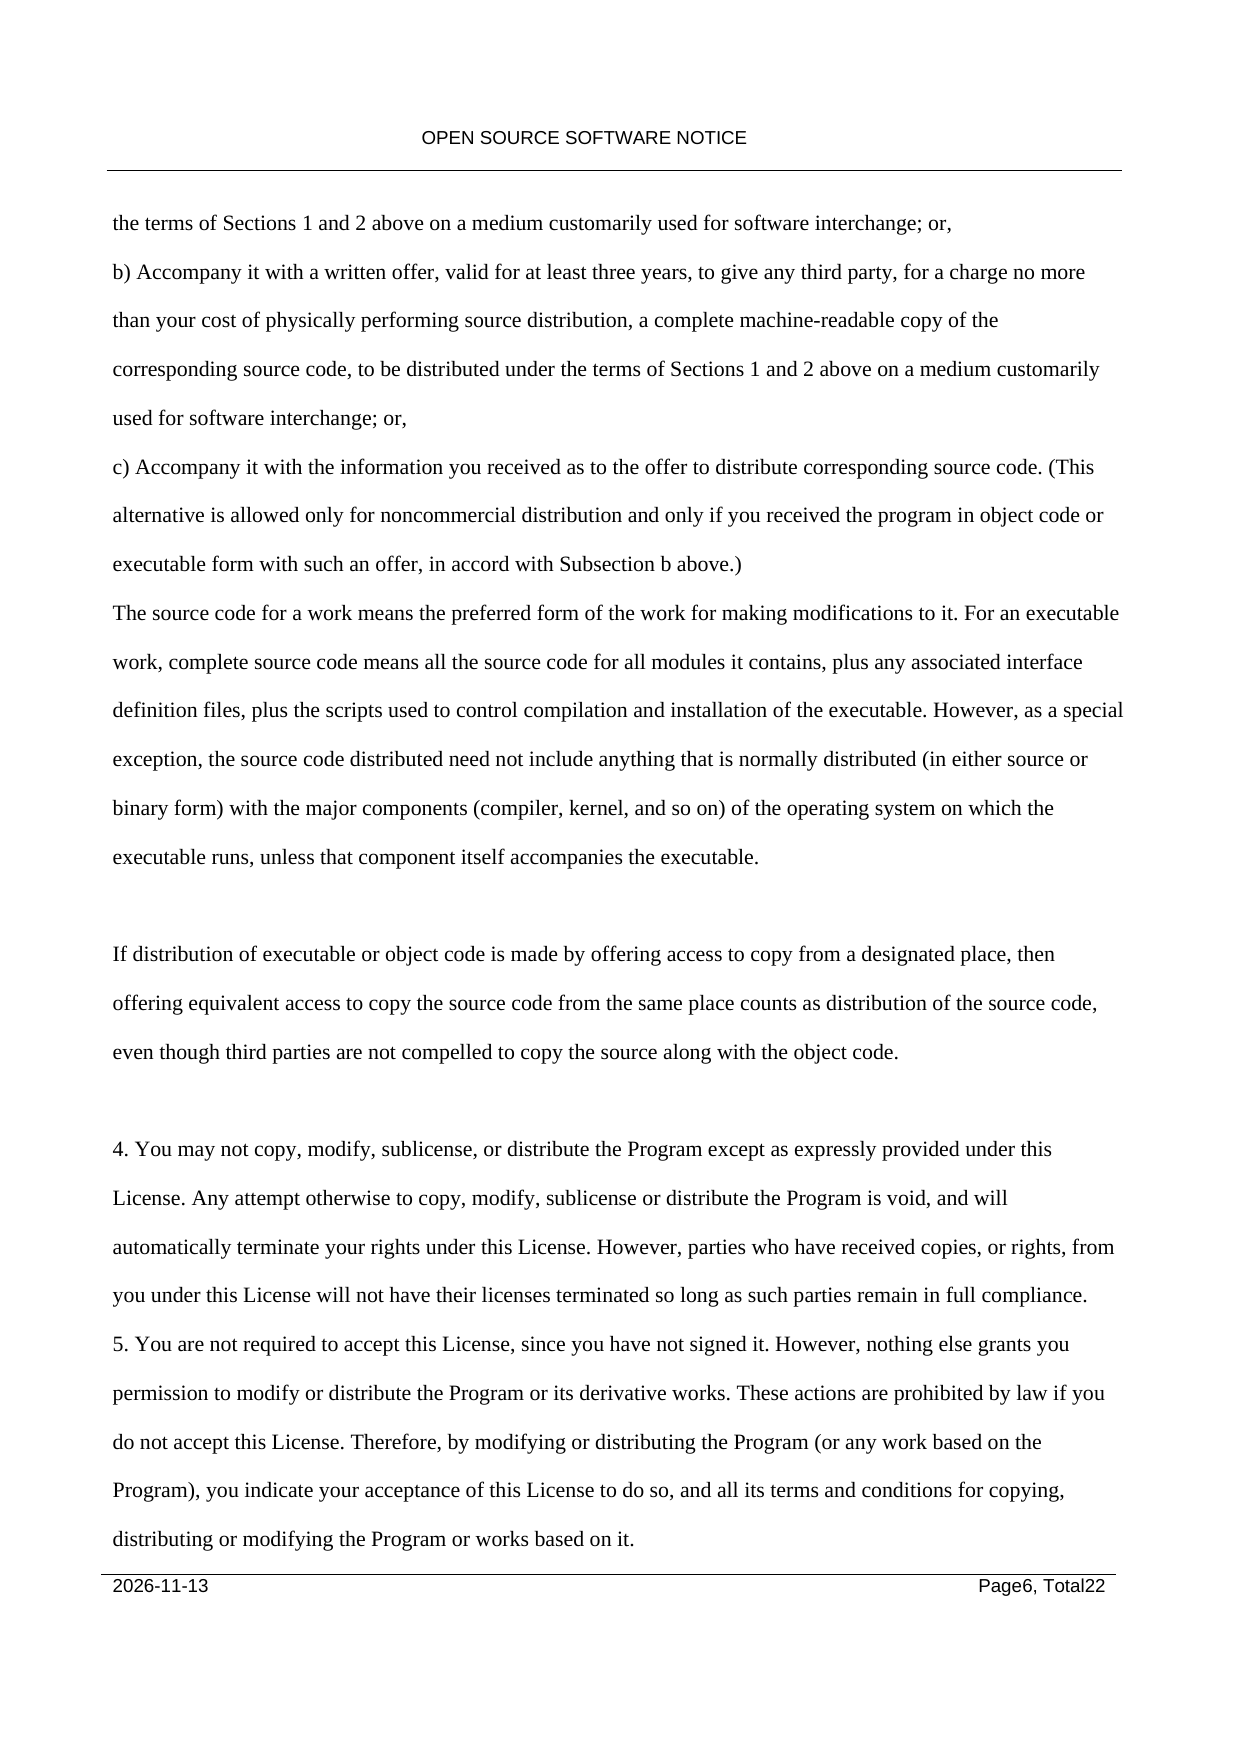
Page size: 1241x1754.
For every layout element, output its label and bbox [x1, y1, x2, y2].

text [112, 206, 1128, 1555]
